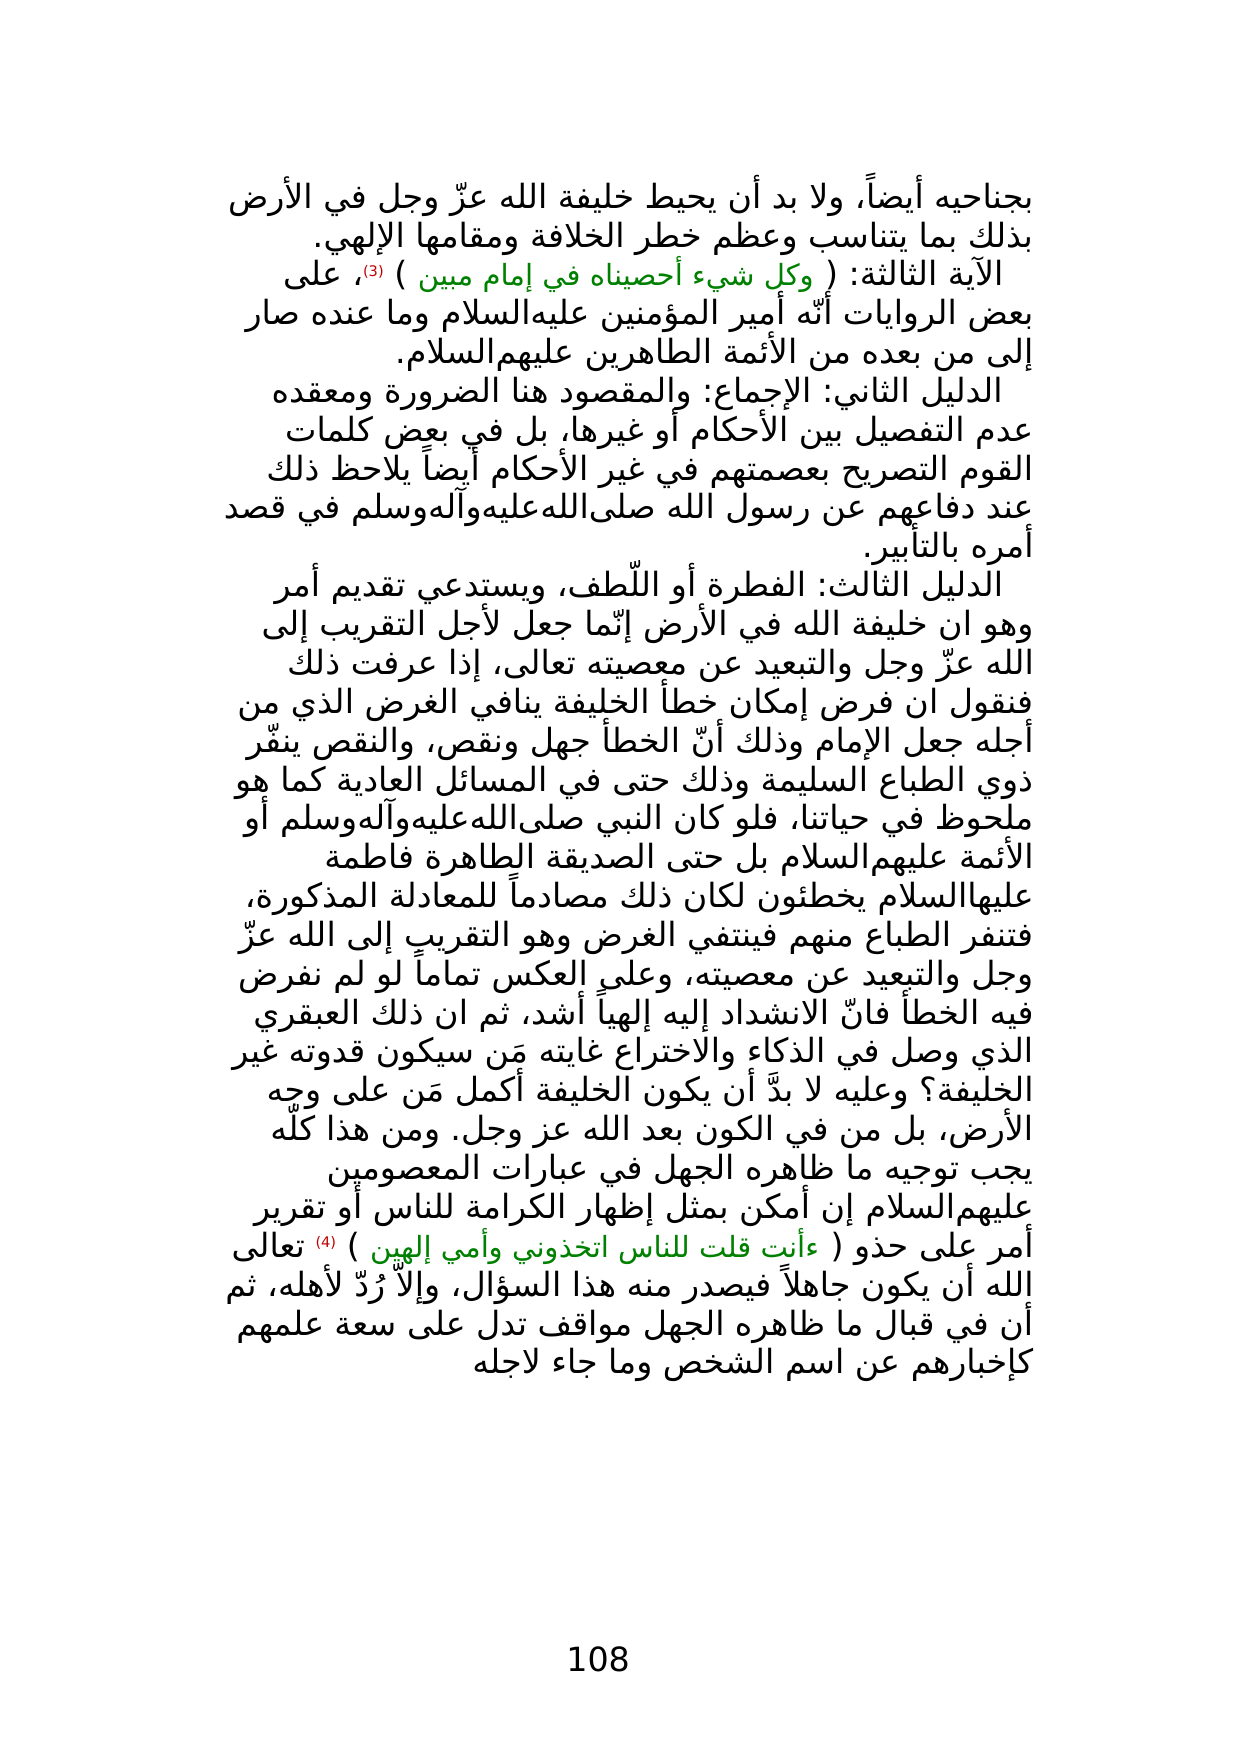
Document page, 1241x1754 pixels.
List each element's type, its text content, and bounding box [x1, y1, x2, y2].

text الدليل الثاني: الإجماع: والمقصود هنا الضرورة ومعقده عدم التفصيل بين الأحكام أو غيرها، بل في بعض كلمات القوم التصريح بعصمتهم في غير الأحكام أيضاً يلاحظ ذلك عند دفاعهم عن رسول الله صلى‌الله‌عليه‌وآله‌وسلم في قصد أمره بالتأبير. [222, 371, 1033, 566]
text الآية الثالثة: ( وكل شيء أحصيناه في إمام مبين ) (3)، على بعض الروايات أنّه أمير المؤمنين عليه‌السلام وما عنده صار إلى من بعده من الأئمة الطاهرين عليهم‌السلام. [222, 255, 1033, 371]
text الدليل الثالث: الفطرة أو اللّطف، ويستدعي تقديم أمر وهو ان خليفة الله في الأرض إنّما جعل لأجل التقريب إلى الله عزّ وجل والتبعيد عن معصيته تعالى، إذا عرفت ذلك فنقول ان فرض إمكان خطأ الخليفة ينافي الغرض الذي من أجله جعل الإمام وذلك أنّ الخطأ جهل ونقص، والنقص ينفّر ذوي الطباع السليمة وذلك حتى في المسائل العادية كما هو ملحوظ في حياتنا، فلو كان النبي صلى‌الله‌عليه‌وآله‌وسلم أو الأئمة عليهم‌السلام بل حتى الصديقة الطاهرة فاطمة عليها‌السلام يخطئون لكان ذلك مصادماً للمعادلة المذكورة، فتنفر الطباع منهم فينتفي الغرض وهو التقريب إلى الله عزّ وجل والتبعيد عن معصيته، وعلى العكس تماماً لو لم نفرض فيه الخطأ فانّ الانشداد إليه إلهياً أشد، ثم ان ذلك العبقري الذي وصل في الذكاء والاختراع غايته مَن سيكون قدوته غير الخليفة؟ وعليه لا بدَّ أن يكون الخليفة أكمل مَن على وجه الأرض، بل من في الكون بعد الله عز وجل. ومن هذا كلّه يجب توجيه ما ظاهره الجهل في عبارات المعصومين عليهم‌السلام إن أمكن بمثل إظهار الكرامة للناس أو تقرير أمر على حذو ( ءأنت قلت للناس اتخذوني وأمي إلهين ) (4) تعالى الله أن يكون جاهلاً فيصدر منه هذا السؤال، وإلاّ رُدّ لأهله، ثم أن في قبال ما ظاهره الجهل مواقف تدل على سعة علمهم كإخبارهم عن اسم الشخص وما جاء لاجله [222, 566, 1033, 1382]
text بجناحيه أيضاً، ولا بد أن يحيط خليفة الله عزّ وجل في الأرض بذلك بما يتناسب وعظم خطر الخلافة ومقامها الإلهي. [222, 177, 1033, 255]
